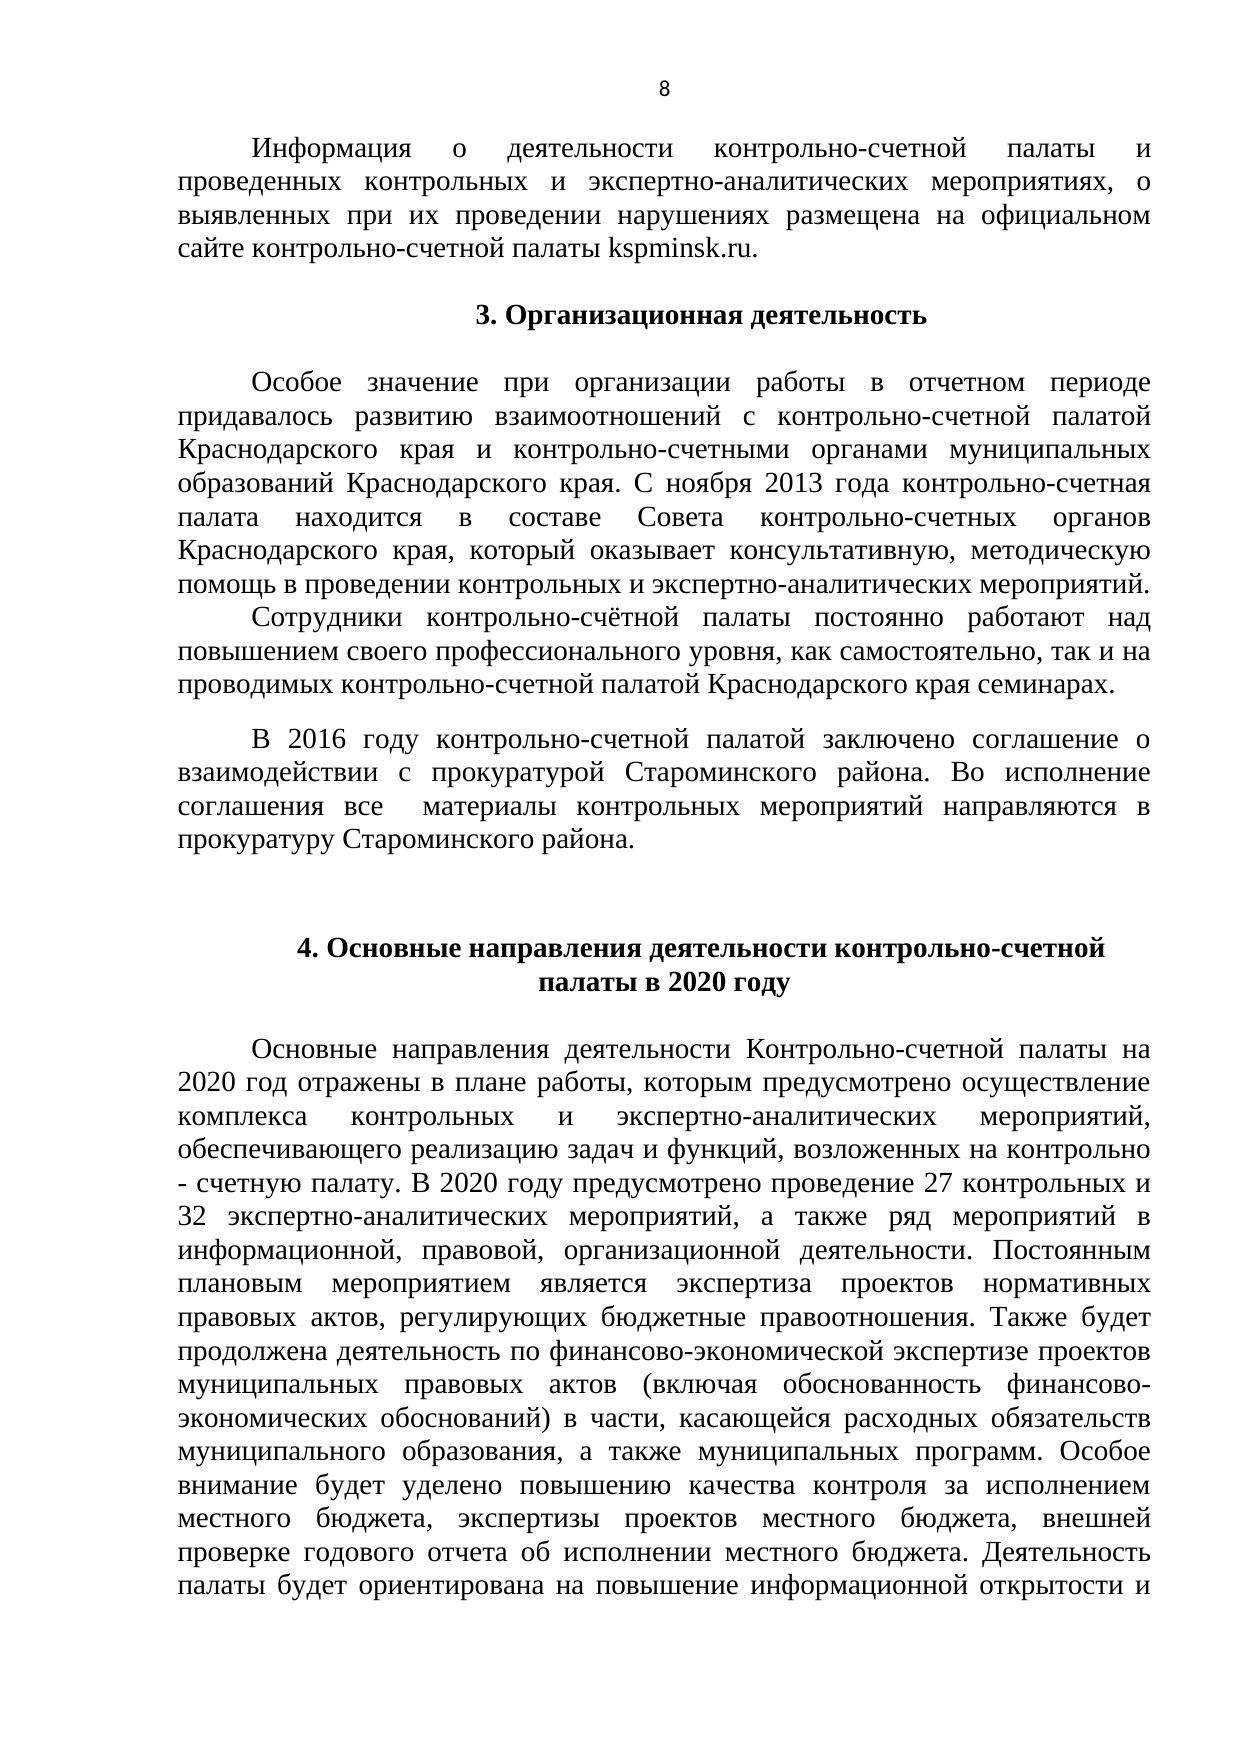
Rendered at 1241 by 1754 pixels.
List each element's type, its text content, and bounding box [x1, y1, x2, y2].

text В 2016 году контрольно-счетной палатой заключено соглашение о взаимодействии с прокуратурой Староминского района. Во исполнение соглашения все материалы контрольных мероприятий направляются в прокуратуру Староминского района. [177, 721, 1152, 855]
text 4. Основные направления деятельности контрольно-счетной палаты в 2020 году [177, 930, 1152, 997]
text Информация о деятельности контрольно-счетной палаты и проведенных контрольных и экспертно-аналитических мероприятиях, о выявленных при их проведении нарушениях размещена на официальном сайте контрольно-счетной палаты kspminsk.ru. [177, 130, 1152, 264]
text Особое значение при организации работы в отчетном периоде придавалось развитию взаимоотношений с контрольно-счетной палатой Краснодарского края и контрольно-счетными органами муниципальных образований Краснодарского края. С ноября 2013 года контрольно-счетная палата находится в составе Совета контрольно-счетных органов Краснодарского края, который оказывает консультативную, методическую помощь в проведении контрольных и экспертно-аналитических мероприятий. [177, 364, 1152, 599]
text Сотрудники контрольно-счётной палаты постоянно работают над повышением своего профессионального уровня, как самостоятельно, так и на проводимых контрольно-счетной палатой Краснодарского края семинарах. [177, 599, 1152, 700]
text 3. Организационная деятельность [177, 297, 1152, 331]
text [177, 1031, 1152, 1601]
